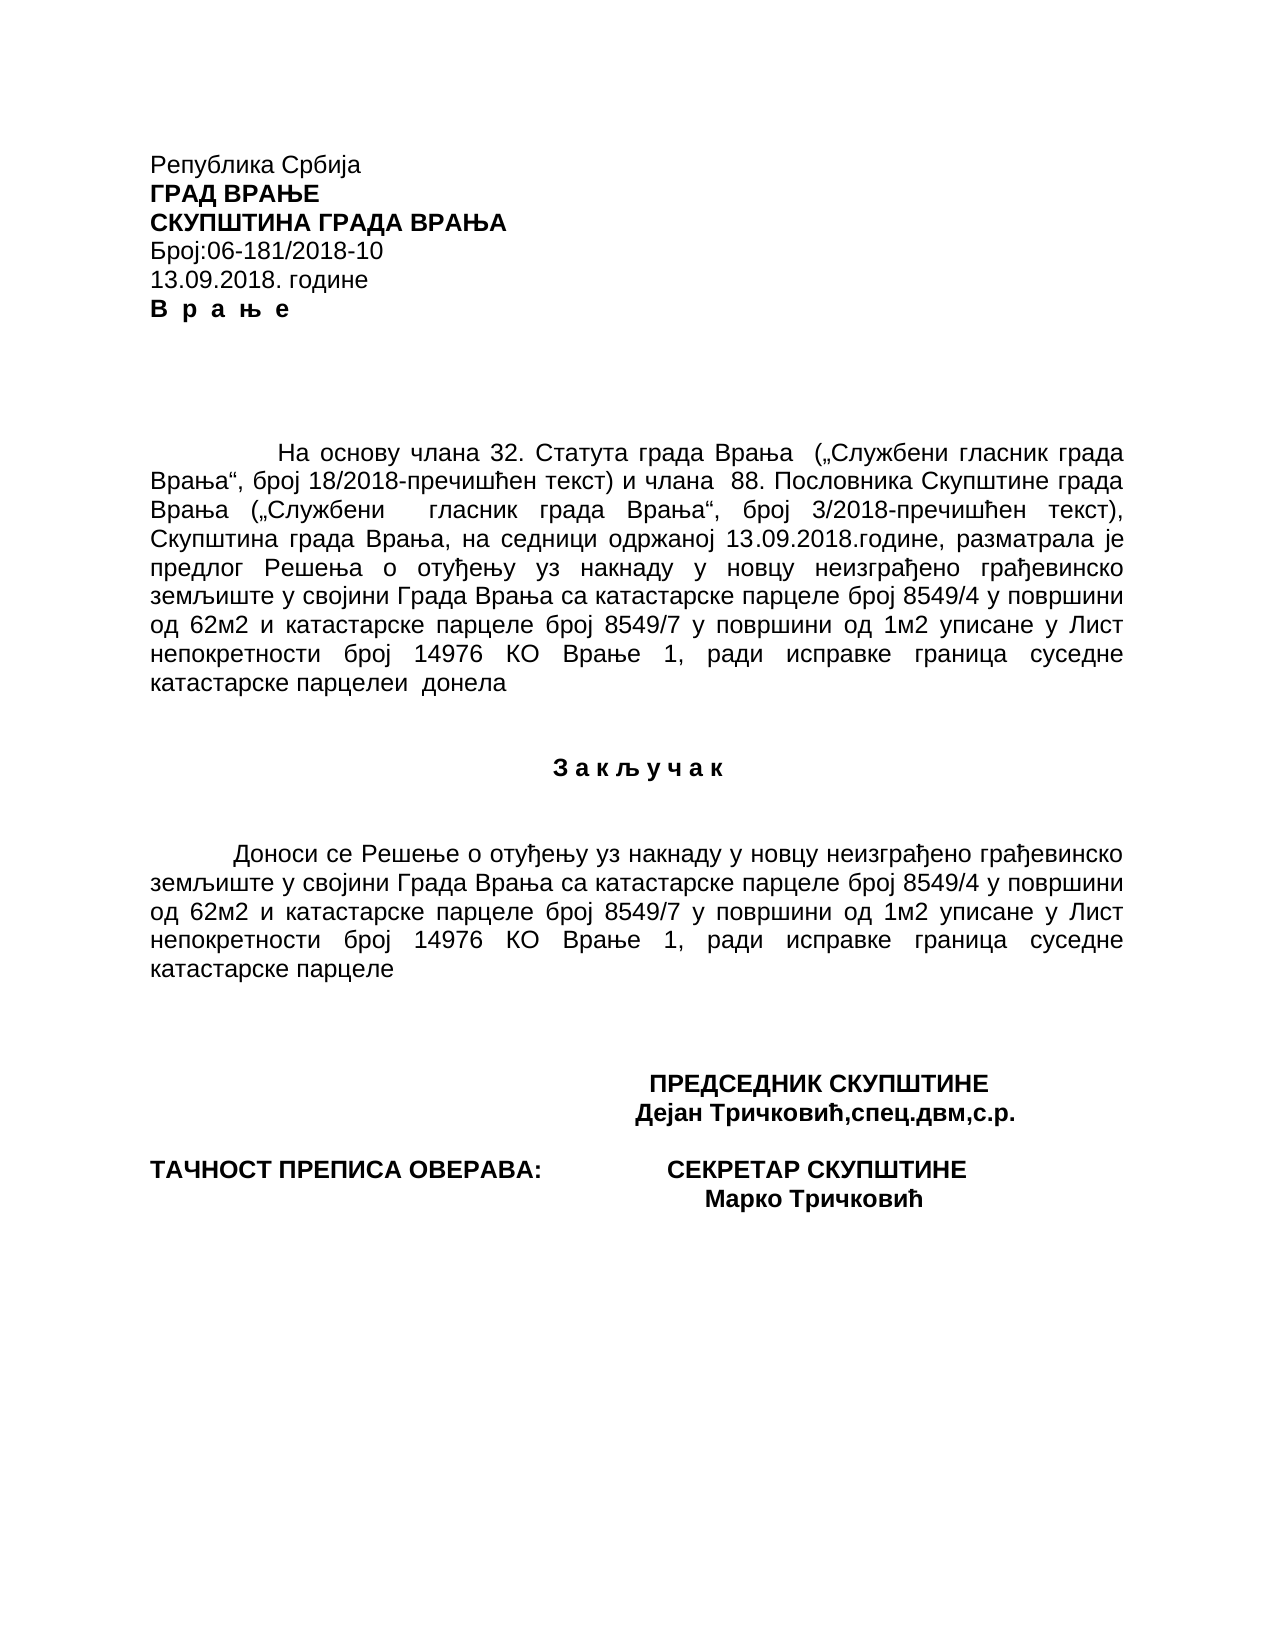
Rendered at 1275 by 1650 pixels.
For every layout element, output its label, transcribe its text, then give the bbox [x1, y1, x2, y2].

text В р а њ е [150, 294, 1125, 322]
text Број:06-181/2018-10 [150, 236, 1125, 265]
text 13.09.2018. године [150, 265, 1125, 294]
text Дејан Тричковић,спец.двм,с.р. [150, 1098, 1125, 1127]
text ТАЧНОСТ ПРЕПИСА ОВЕРАВА: СЕКРЕТАР СКУПШТИНЕ [150, 1156, 1125, 1184]
text Доноси се Решење о отуђењу уз накнаду у новцу неизграђено грађевинско земљиште у својини Града Врања са катастарске парцеле број 8549/4 у површини од 62м2 и катастарске парцеле број 8549/7 у површини од 1м2 уписане у Лист непокретности број 14976 КО Врање 1, ради исправке граница суседне катастарске парцеле [150, 839, 1125, 983]
text ГРАД ВРАЊЕ [150, 179, 1125, 207]
text СКУПШТИНА ГРАДА ВРАЊА [150, 207, 1125, 236]
text ПРЕДСЕДНИК СКУПШТИНЕ [150, 1069, 1125, 1098]
text Марко Тричковић [150, 1184, 1125, 1213]
text На основу члана 32. Статута града Врања („Службени гласник града Врања“, број 18/2018-пречишћен текст) и члана 88. Пословника Скупштине града Врања („Службени гласник града Врања“, број 3/2018-пречишћен текст), Скупштина града Врања, на седници одржаној 13.09.2018.године, разматрала је предлог Решења о отуђењу уз накнаду у новцу неизграђено грађевинско земљиште у својини Града Врања са катастарске парцеле број 8549/4 у површини од 62м2 и катастарске парцеле број 8549/7 у површини од 1м2 уписане у Лист непокретности број 14976 КО Врање 1, ради исправке граница суседне катастарске парцелеи донела [150, 437, 1125, 696]
text Република Србија [150, 150, 1125, 179]
text З а к љ у ч а к [150, 753, 1125, 782]
